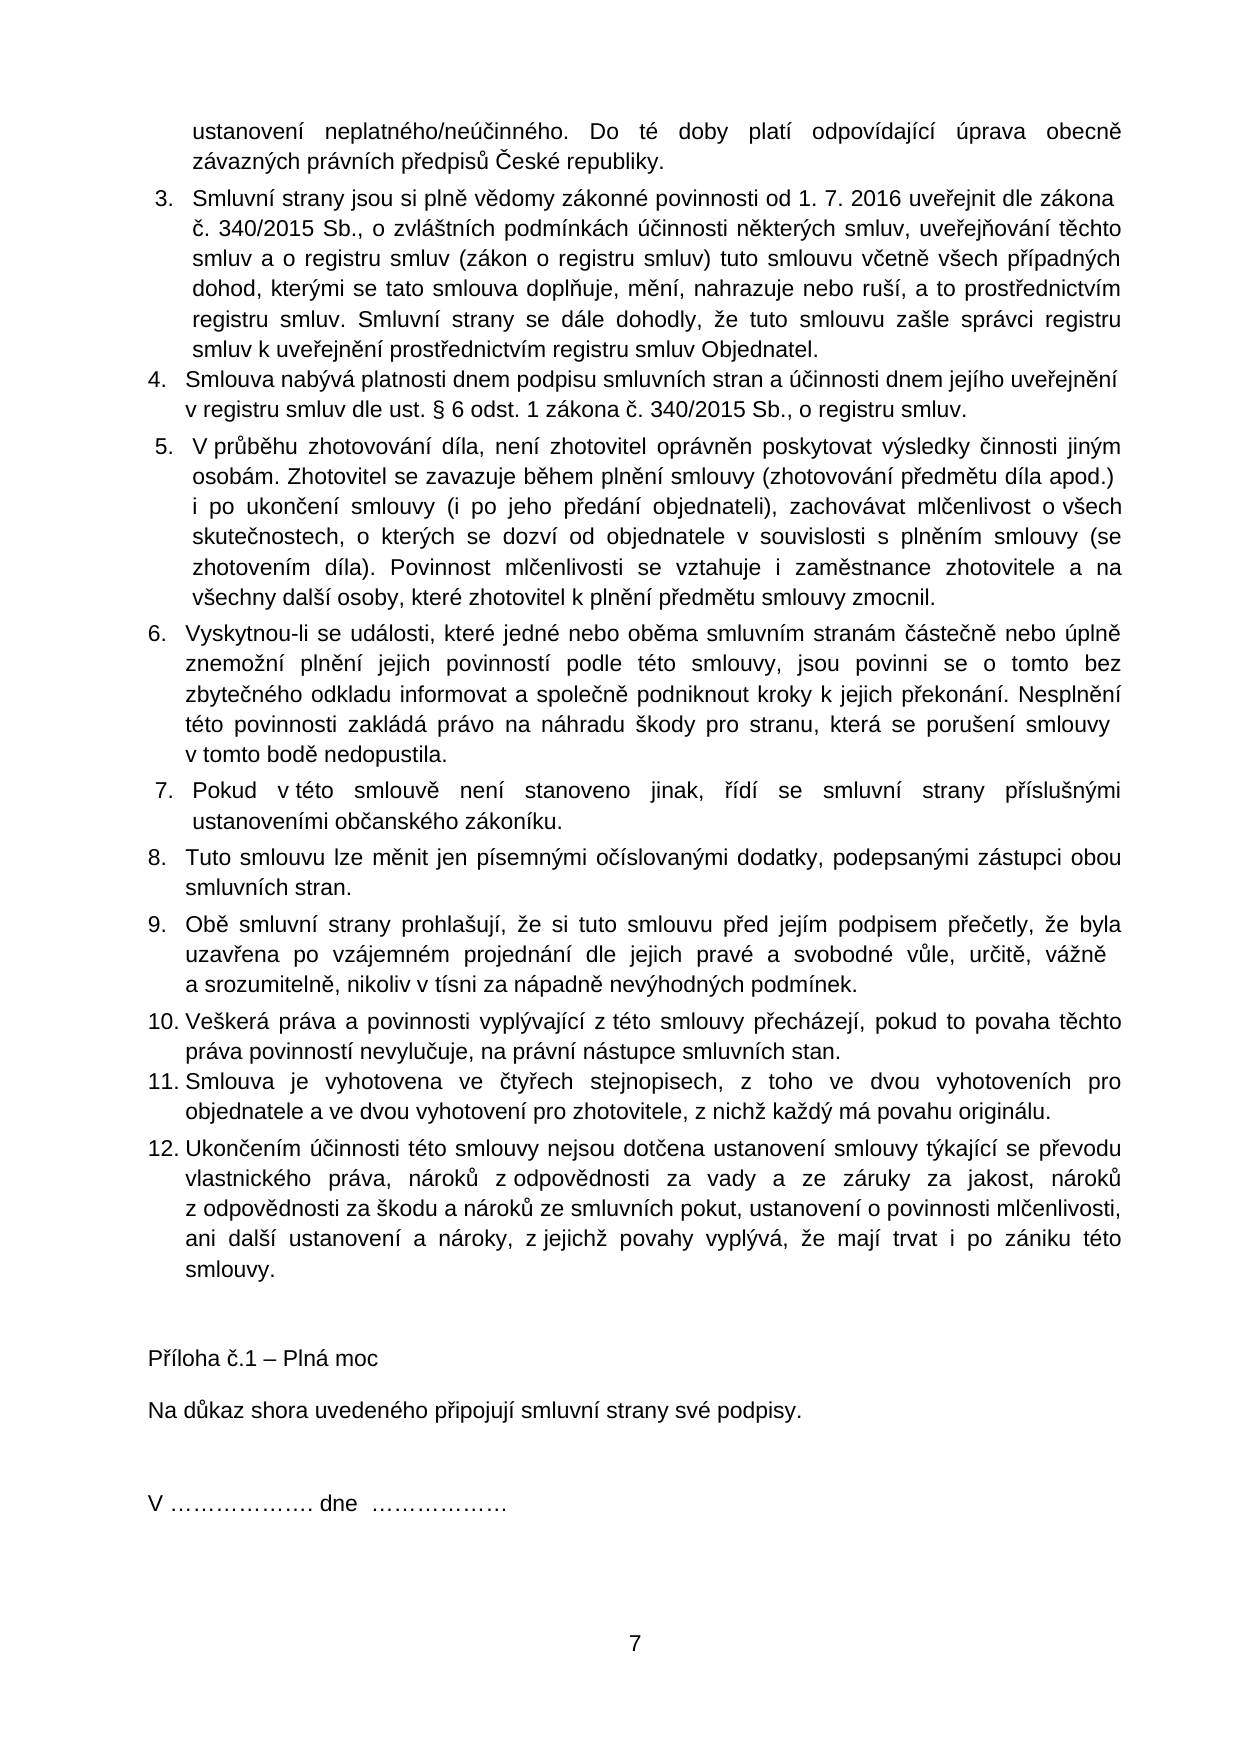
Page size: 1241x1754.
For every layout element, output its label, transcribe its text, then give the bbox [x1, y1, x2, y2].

list Veškerá práva a povinnosti vyplývající z této smlouvy přecházejí, pokud to povaha těchto práva povinností nevylučuje, na právní nástupce smluvních stan. [148, 1008, 1122, 1064]
list Tuto smlouvu lze měnit jen písemnými očíslovanými dodatky, podepsanými zástupci obou smluvních stran. [148, 844, 1122, 901]
list Pokud v této smlouvě není stanoveno jinak, řídí se smluvní strany příslušnými ustanoveními občanského zákoníku. [154, 777, 1122, 834]
text V ………………. dne ……………… [148, 1490, 1122, 1516]
list Smlouva je vyhotovena ve čtyřech stejnopisech, z toho ve dvou vyhotoveních pro objednatele a ve dvou vyhotovení pro zhotovitele, z nichž každý má povahu originálu. [148, 1068, 1122, 1125]
text Na důkaz shora uvedeného připojují smluvní strany své podpisy. [148, 1397, 1122, 1424]
list Smlouva nabývá platnosti dnem podpisu smluvních stran a účinnosti dnem jejího uveřejnění v registru smluv dle ust. § 6 odst. 1 zákona č. 340/2015 Sb., o registru smluv. [148, 366, 1122, 423]
list Vyskytnou-li se události, které jedné nebo oběma smluvním stranám částečně nebo úplně znemožní plnění jejich povinností podle této smlouvy, jsou povinni se o tomto bez zbytečného odkladu informovat a společně podniknout kroky k jejich překonání. Nesplnění této povinnosti zakládá právo na náhradu škody pro stranu, která se porušení smlouvy v tomto bodě nedopustila. [148, 620, 1122, 767]
list Smluvní strany jsou si plně vědomy zákonné povinnosti od 1. 7. 2016 uveřejnit dle zákona č. 340/2015 Sb., o zvláštních podmínkách účinnosti některých smluv, uveřejňování těchto smluv a o registru smluv (zákon o registru smluv) tuto smlouvu včetně všech případných dohod, kterými se tato smlouva doplňuje, mění, nahrazuje nebo ruší, a to prostřednictvím registru smluv. Smluvní strany se dále dohodly, že tuto smlouvu zašle správci registru smluv k uveřejnění prostřednictvím registru smluv Objednatel. [154, 185, 1122, 362]
list V průběhu zhotovování díla, není zhotovitel oprávněn poskytovat výsledky činnosti jiným osobám. Zhotovitel se zavazuje během plnění smlouvy (zhotovování předmětu díla apod.) i po ukončení smlouvy (i po jeho předání objednateli), zachovávat mlčenlivost o všech skutečnostech, o kterých se dozví od objednatele v souvislosti s plněním smlouvy (se zhotovením díla). Povinnost mlčenlivosti se vztahuje i zaměstnance zhotovitele a na všechny další osoby, které zhotovitel k plnění předmětu smlouvy zmocnil. [154, 433, 1122, 610]
text Příloha č.1 – Plná moc [148, 1345, 1122, 1371]
list Obě smluvní strany prohlašují, že si tuto smlouvu před jejím podpisem přečetly, že byla uzavřena po vzájemném projednání dle jejich pravé a svobodné vůle, určitě, vážně a srozumitelně, nikoliv v tísni za nápadně nevýhodných podmínek. [148, 911, 1122, 998]
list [154, 118, 1122, 175]
list Ukončením účinnosti této smlouvy nejsou dotčena ustanovení smlouvy týkající se převodu vlastnického práva, nároků z odpovědnosti za vady a ze záruky za jakost, nároků z odpovědnosti za škodu a nároků ze smluvních pokut, ustanovení o povinnosti mlčenlivosti, ani další ustanovení a nároky, z jejichž povahy vyplývá, že mají trvat i po zániku této smlouvy. [148, 1135, 1122, 1282]
